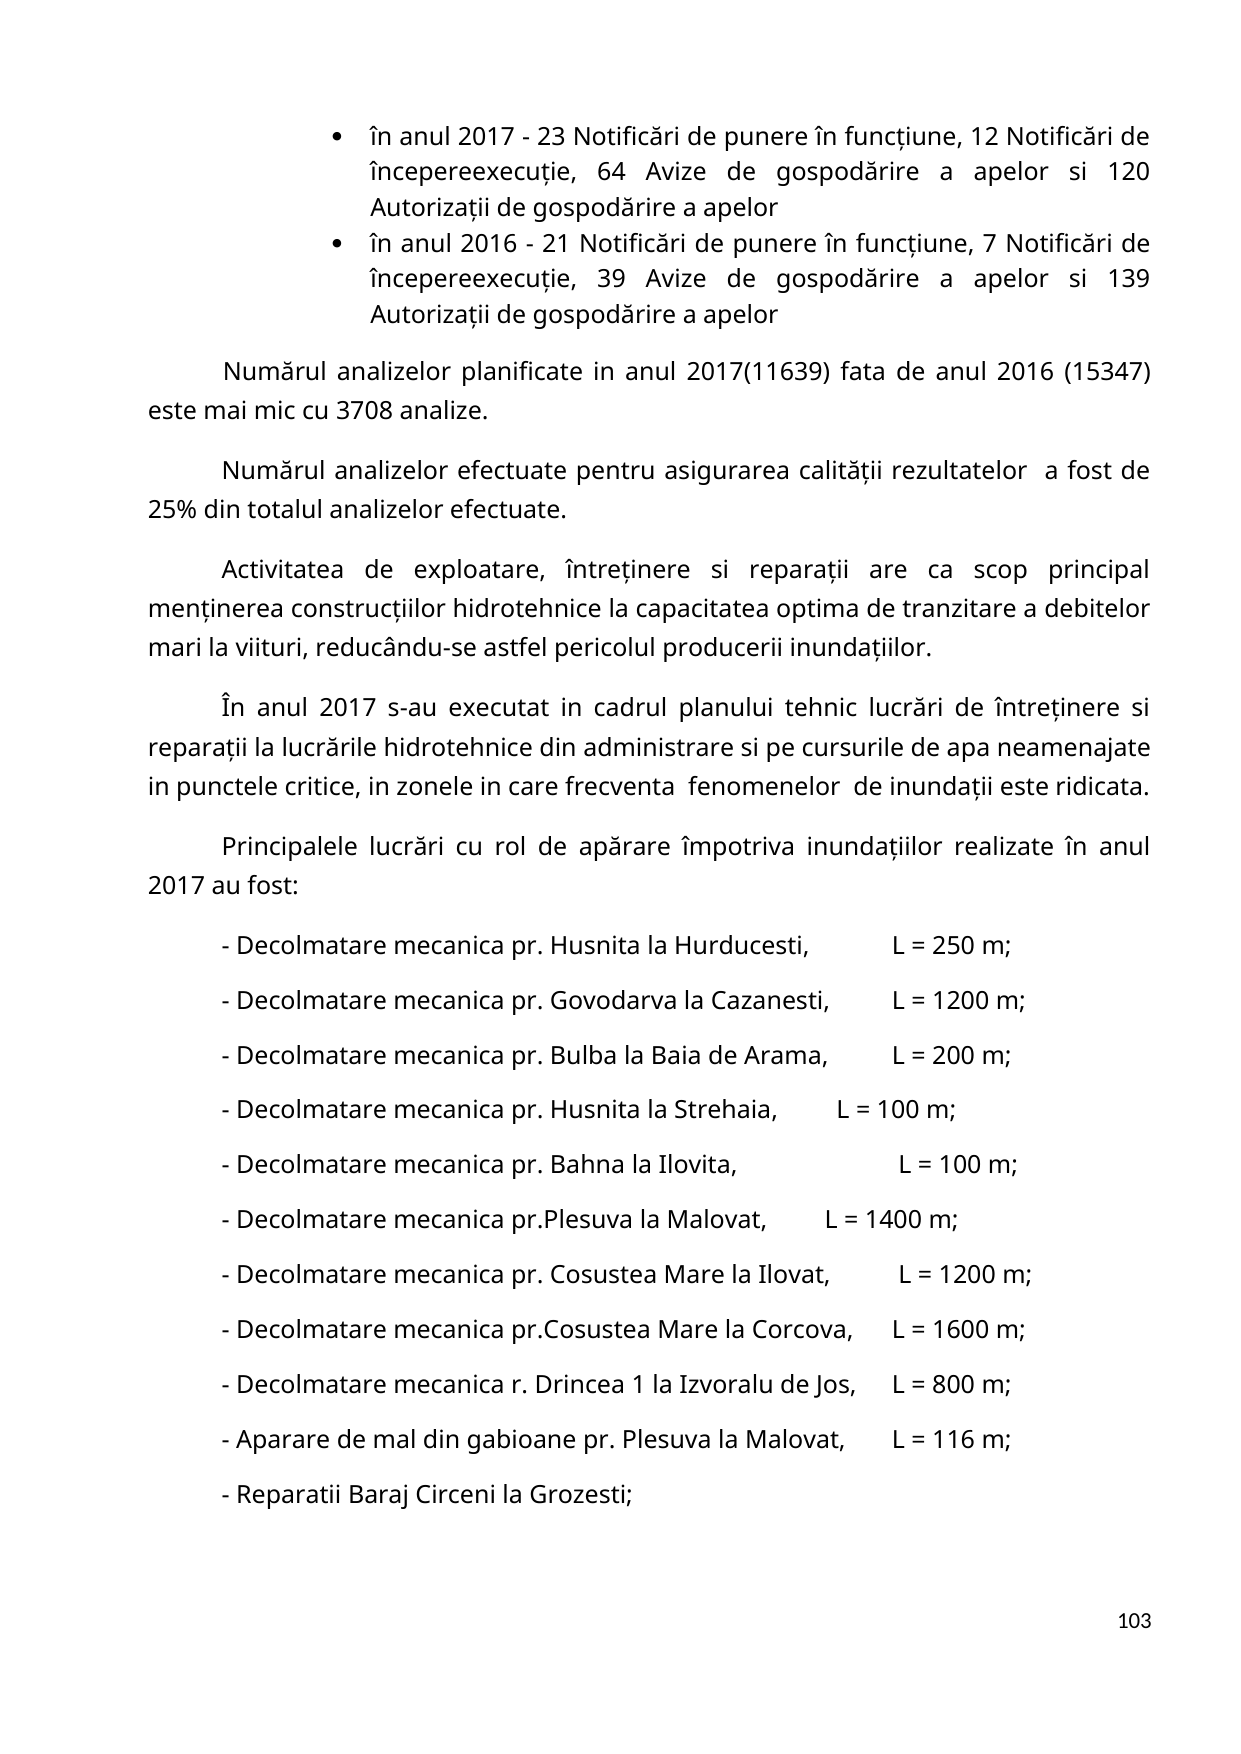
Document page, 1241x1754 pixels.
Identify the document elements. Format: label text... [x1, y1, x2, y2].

text - Reparatii Baraj Circeni la Grozesti; [148, 1476, 1152, 1511]
list în anul 2017 - 23 Notificări de punere în funcțiune, 12 Notificări de începereexecuție, 64 Avize de gospodărire a apelor si 120 Autorizații de gospodărire a apelor [333, 118, 1152, 224]
text - Decolmatare mecanica pr. Husnita la Strehaia, L = 100 m; [148, 1092, 1152, 1126]
text - Decolmatare mecanica pr. Govodarva la Cazanesti, L = 1200 m; [148, 982, 1152, 1016]
text Numărul analizelor planificate in anul 2017(11639) fata de anul 2016 (15347) este mai mic cu 3708 analize. [148, 353, 1152, 427]
text - Decolmatare mecanica pr. Bulba la Baia de Arama, L = 200 m; [148, 1037, 1152, 1071]
text - Decolmatare mecanica pr.Cosustea Mare la Corcova, L = 1600 m; [148, 1312, 1152, 1346]
text Numărul analizelor efectuate pentru asigurarea calității rezultatelor a fost de 25% din totalul analizelor efectuate. [148, 452, 1152, 526]
text - Decolmatare mecanica pr. Cosustea Mare la Ilovat, L = 1200 m; [148, 1257, 1152, 1291]
text Principalele lucrări cu rol de apărare împotriva inundațiilor realizate în anul 2017 au fost: [148, 828, 1152, 902]
text În anul 2017 s-au executat in cadrul planului tehnic lucrări de întreținere si reparații la lucrările hidrotehnice din administrare si pe cursurile de apa neamenajate in punctele critice, in zonele in care frecventa fenomenelor de inundații este ridicata. [148, 690, 1152, 802]
text - Aparare de mal din gabioane pr. Plesuva la Malovat, L = 116 m; [148, 1422, 1152, 1456]
text Activitatea de exploatare, întreținere si reparații are ca scop principal menținerea construcțiilor hidrotehnice la capacitatea optima de tranzitare a debitelor mari la viituri, reducându-se astfel pericolul producerii inundațiilor. [148, 552, 1152, 664]
text - Decolmatare mecanica pr. Husnita la Hurducesti, L = 250 m; [148, 927, 1152, 962]
text - Decolmatare mecanica pr.Plesuva la Malovat, L = 1400 m; [148, 1202, 1152, 1236]
text - Decolmatare mecanica r. Drincea 1 la Izvoralu de Jos, L = 800 m; [148, 1367, 1152, 1401]
text - Decolmatare mecanica pr. Bahna la Ilovita, L = 100 m; [148, 1147, 1152, 1181]
list în anul 2016 - 21 Notificări de punere în funcțiune, 7 Notificări de începereexecuție, 39 Avize de gospodărire a apelor si 139 Autorizații de gospodărire a apelor [333, 225, 1152, 331]
